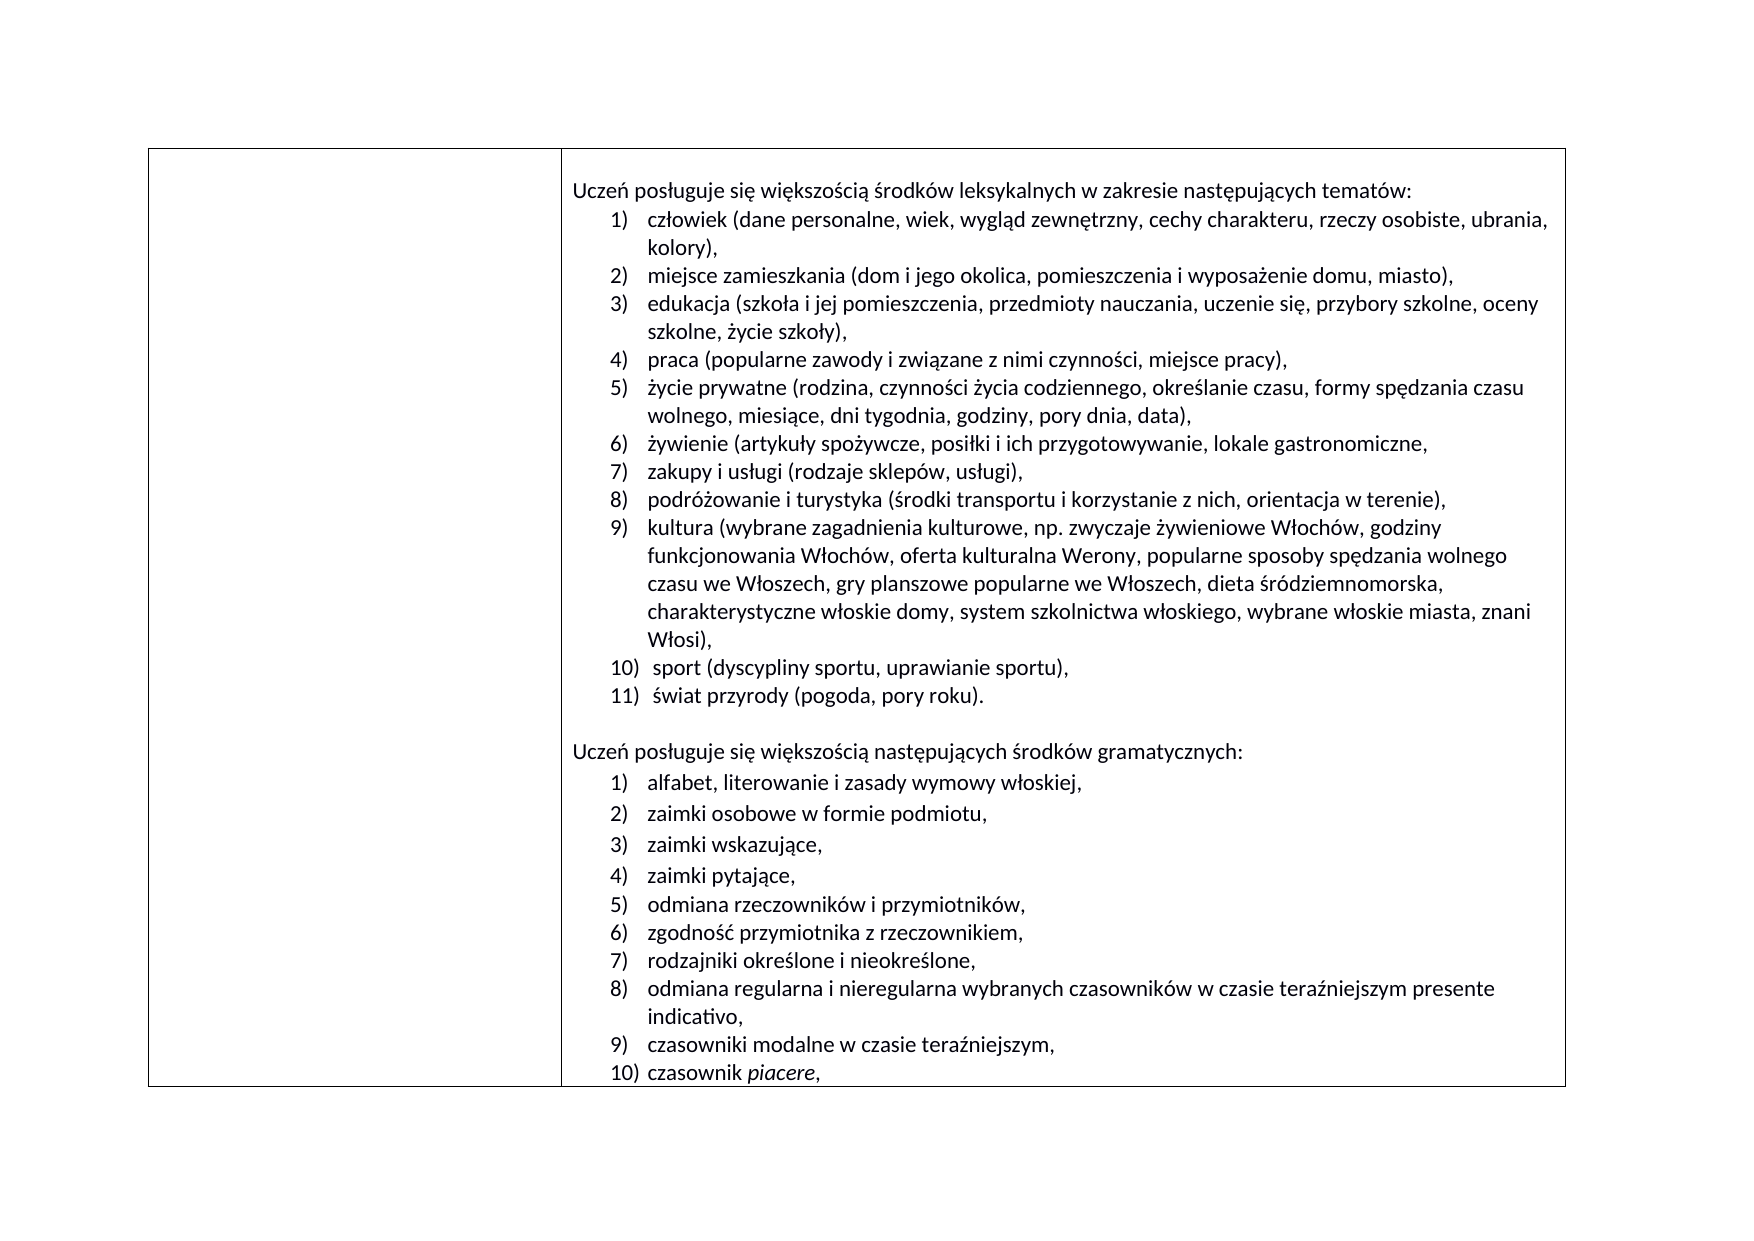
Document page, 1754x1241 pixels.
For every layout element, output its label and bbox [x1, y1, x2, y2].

table_cell [562, 149, 1565, 1086]
table_cell [149, 149, 561, 1086]
